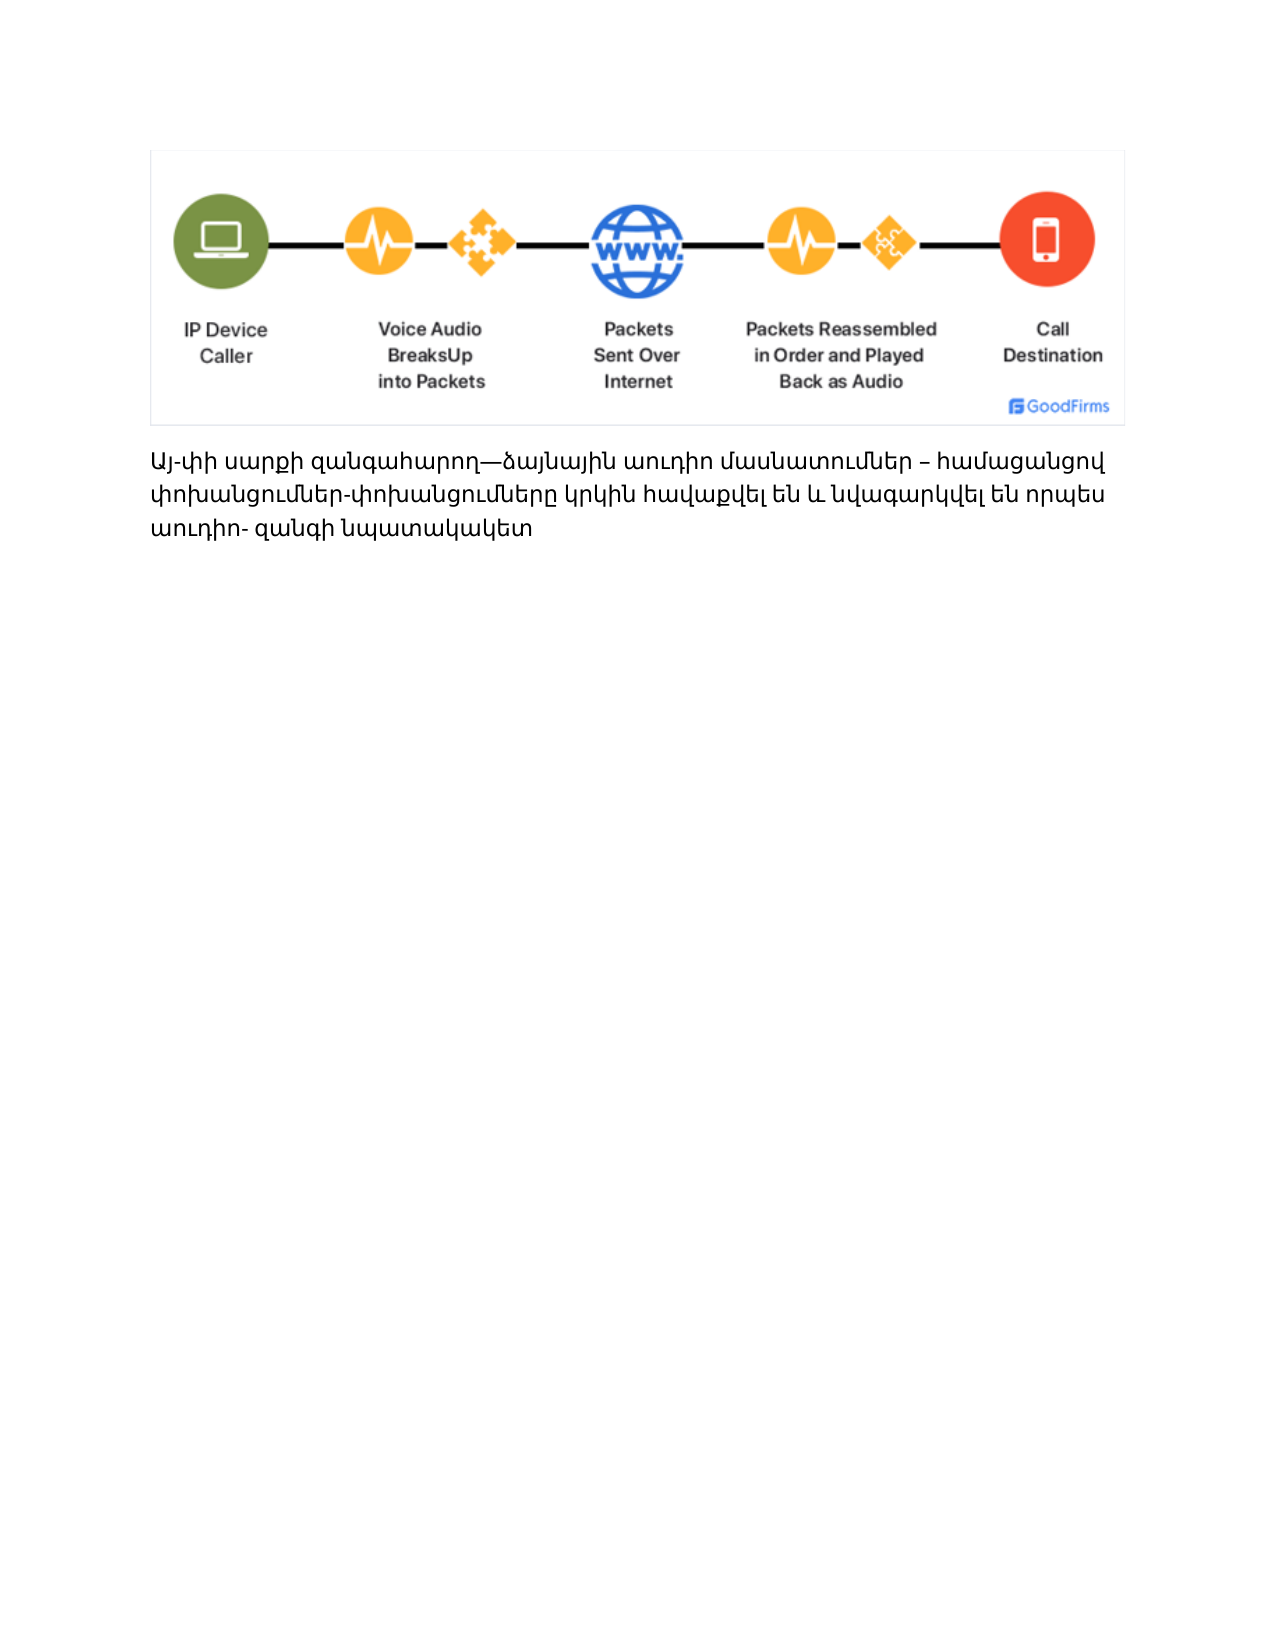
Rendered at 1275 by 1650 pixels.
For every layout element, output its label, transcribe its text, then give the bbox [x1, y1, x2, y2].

picture [150, 150, 1125, 426]
text Այ-փի սարքի զանգահարող—ձայնային աուդիո մասնատումներ – համացանցով փոխանցումներ-փոխանցումները կրկին հավաքվել են և նվագարկվել են որպես աուդիո- զանգի նպատակակետ [150, 445, 1125, 543]
